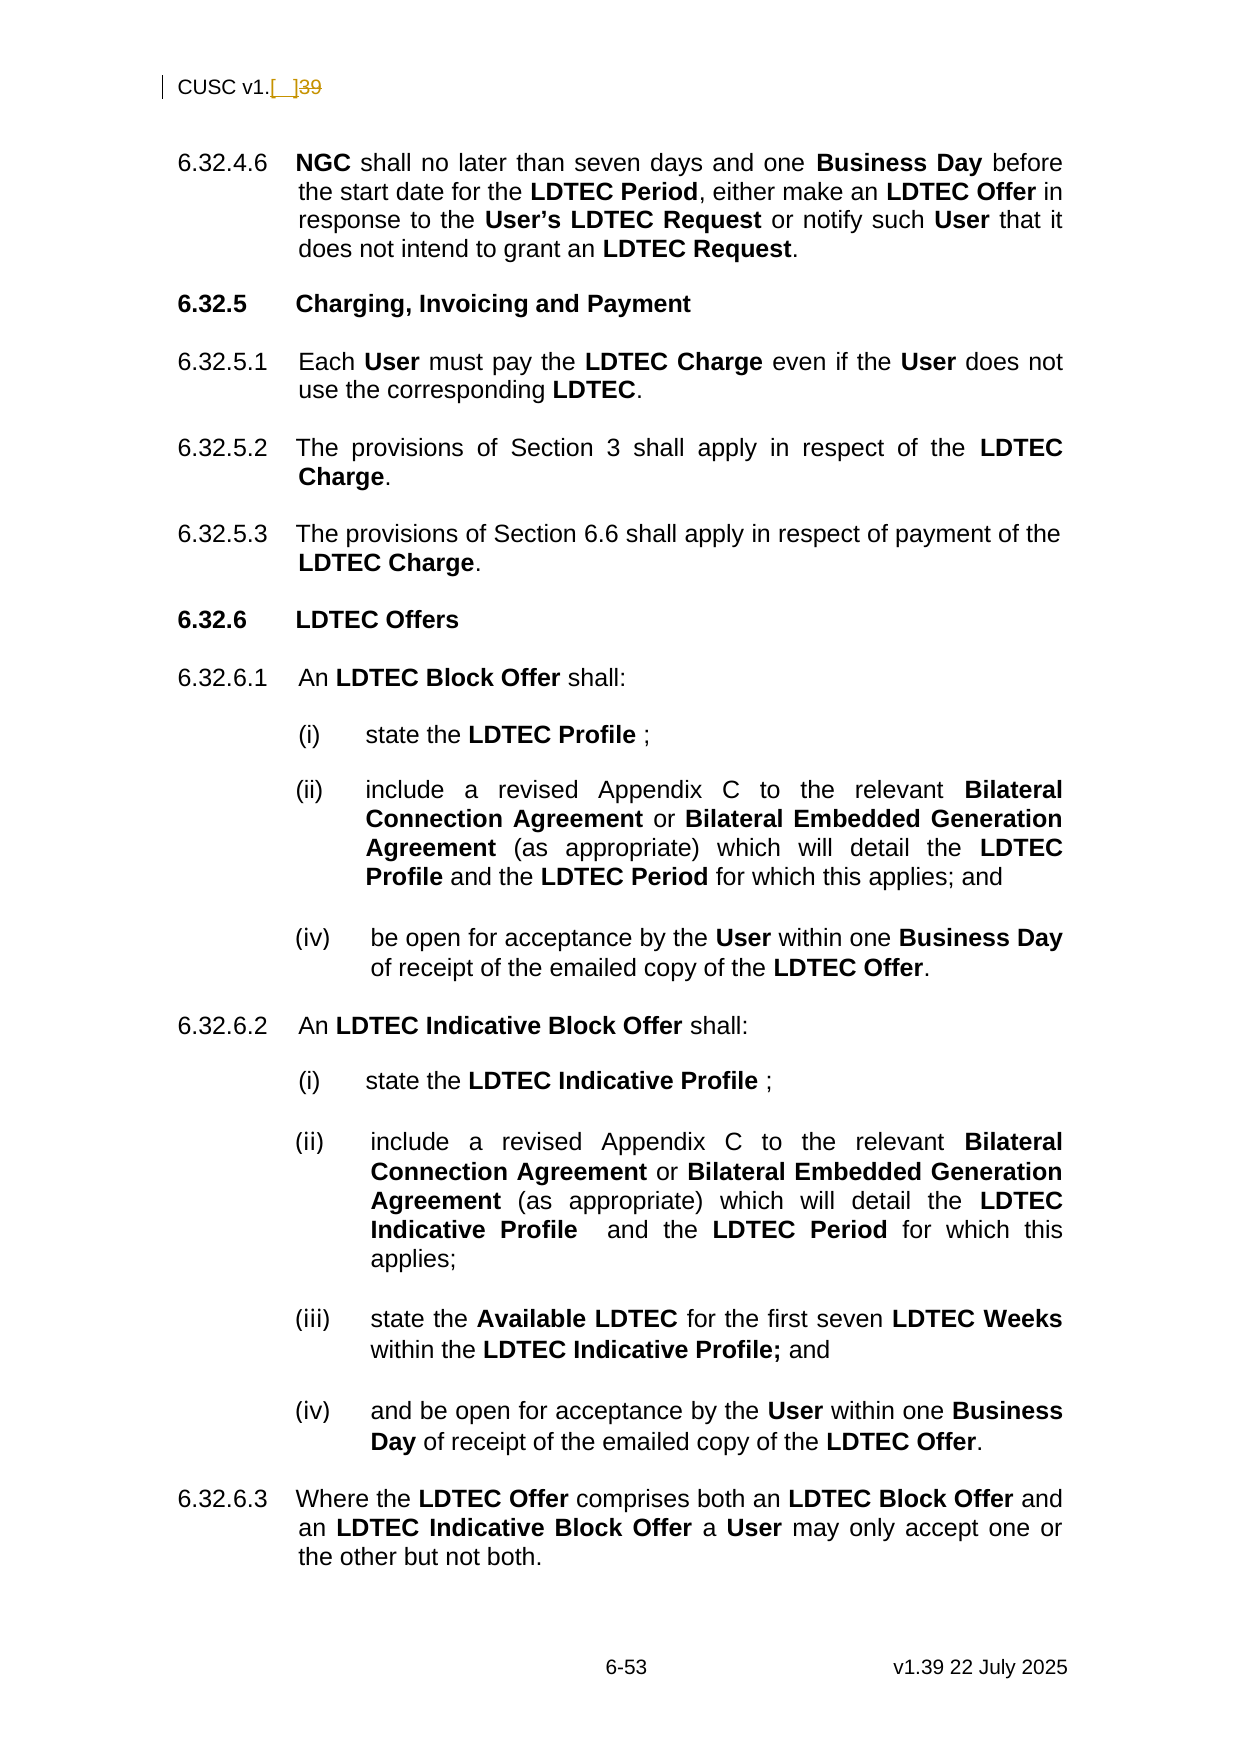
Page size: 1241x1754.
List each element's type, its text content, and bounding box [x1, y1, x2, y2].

text 6.32.6.1 An LDTEC Block Offer shall: [177, 663, 1063, 692]
text 6.32.5.2 The provisions of Section 3 shall apply in respect of the LDTEC Charge. [177, 433, 1063, 490]
list and be open for acceptance by the User within one Business Day of receipt of the emailed copy of the LDTEC Offer. [295, 1393, 1063, 1456]
text (i) state the LDTEC Indicative Profile ; [177, 1066, 1063, 1094]
text (ii) include a revised Appendix C to the relevant Bilateral Connection Agreement or Bilateral Embedded Generation Agreement (as appropriate) which will detail the LDTEC Profile and the LDTEC Period for which this applies; and [295, 775, 1063, 890]
list state the Available LDTEC for the first seven LDTEC Weeks within the LDTEC Indicative Profile; and [295, 1301, 1063, 1364]
text 6.32.4.6 NGC shall no later than seven days and one Business Day before the start date for the LDTEC Period, either make an LDTEC Offer in response to the User’s LDTEC Request or notify such User that it does not intend to grant an LDTEC Request. [177, 148, 1063, 263]
text 6.32.6 LDTEC Offers [177, 605, 1063, 634]
list include a revised Appendix C to the relevant Bilateral Connection Agreement or Bilateral Embedded Generation Agreement (as appropriate) which will detail the LDTEC Indicative Profile and the LDTEC Period for which this applies; [295, 1123, 1063, 1272]
text 6.32.5 Charging, Invoicing and Payment [177, 289, 1063, 318]
text 6.32.6.3 Where the LDTEC Offer comprises both an LDTEC Block Offer and an LDTEC Indicative Block Offer a User may only accept one or the other but not both. [177, 1484, 1063, 1571]
list be open for acceptance by the User within one Business Day of receipt of the emailed copy of the LDTEC Offer. [295, 919, 1063, 982]
text (i) state the LDTEC Profile ; [177, 720, 1063, 749]
text 6.32.5.1 Each User must pay the LDTEC Charge even if the User does not use the corresponding LDTEC. [177, 347, 1063, 404]
text 6.32.6.2 An LDTEC Indicative Block Offer shall: [177, 1011, 1063, 1039]
text 6.32.5.3 The provisions of Section 6.6 shall apply in respect of payment of the LDTEC Charge. [177, 519, 1063, 577]
